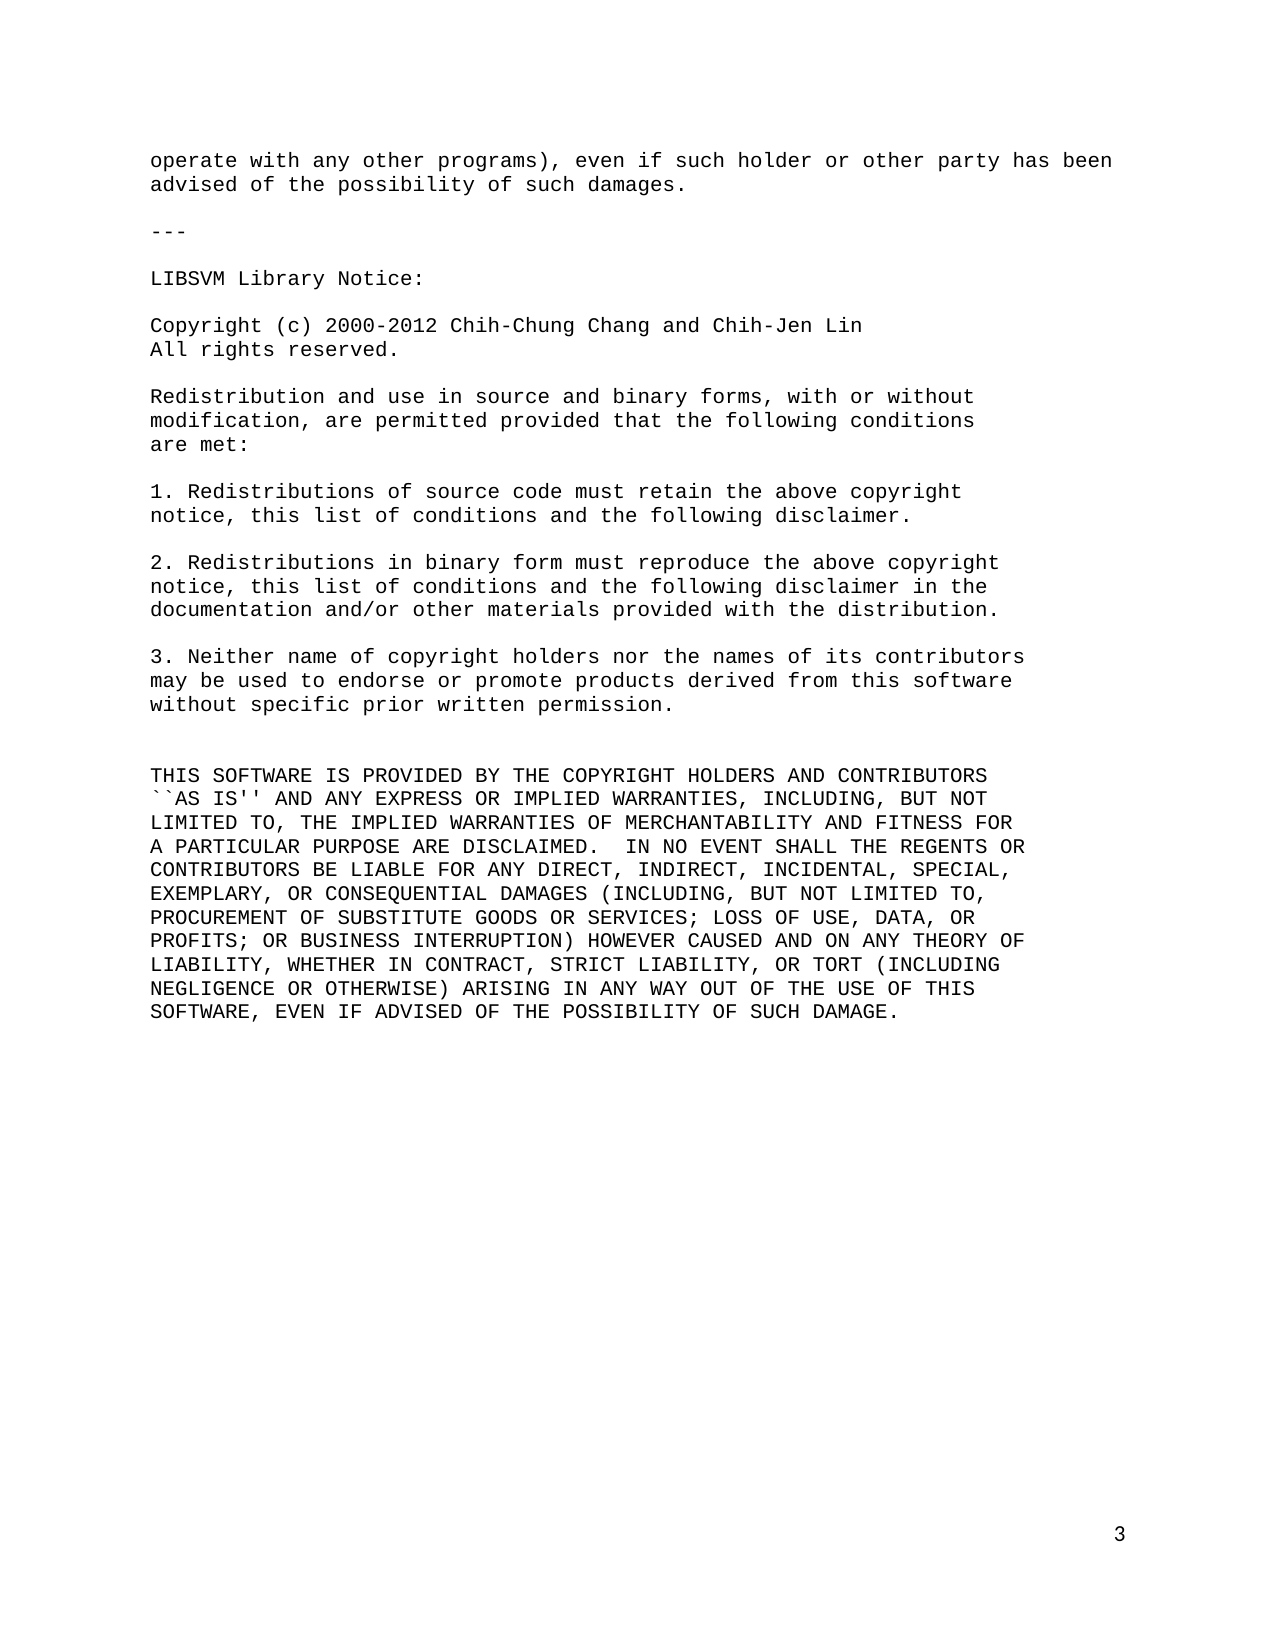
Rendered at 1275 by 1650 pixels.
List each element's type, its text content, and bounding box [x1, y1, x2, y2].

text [150, 150, 1125, 197]
text PROFITS; OR BUSINESS INTERRUPTION) HOWEVER CAUSED AND ON ANY THEORY OF [150, 930, 1125, 954]
text THIS SOFTWARE IS PROVIDED BY THE COPYRIGHT HOLDERS AND CONTRIBUTORS [150, 765, 1125, 788]
text --- [150, 221, 1125, 244]
text 3. Neither name of copyright holders nor the names of its contributors [150, 647, 1125, 670]
text LIABILITY, WHETHER IN CONTRACT, STRICT LIABILITY, OR TORT (INCLUDING [150, 954, 1125, 978]
text 2. Redistributions in binary form must reproduce the above copyright [150, 552, 1125, 576]
text PROCUREMENT OF SUBSTITUTE GOODS OR SERVICES; LOSS OF USE, DATA, OR [150, 907, 1125, 930]
text SOFTWARE, EVEN IF ADVISED OF THE POSSIBILITY OF SUCH DAMAGE. [150, 1001, 1125, 1025]
text LIMITED TO, THE IMPLIED WARRANTIES OF MERCHANTABILITY AND FITNESS FOR [150, 812, 1125, 836]
text are met: [150, 434, 1125, 457]
text may be used to endorse or promote products derived from this software [150, 670, 1125, 694]
text modification, are permitted provided that the following conditions [150, 410, 1125, 434]
text notice, this list of conditions and the following disclaimer in the [150, 576, 1125, 599]
text Copyright (c) 2000-2012 Chih-Chung Chang and Chih-Jen Lin [150, 316, 1125, 339]
text without specific prior written permission. [150, 694, 1125, 717]
text LIBSVM Library Notice: [150, 268, 1125, 292]
text documentation and/or other materials provided with the distribution. [150, 599, 1125, 623]
text NEGLIGENCE OR OTHERWISE) ARISING IN ANY WAY OUT OF THE USE OF THIS [150, 978, 1125, 1001]
text A PARTICULAR PURPOSE ARE DISCLAIMED. IN NO EVENT SHALL THE REGENTS OR [150, 836, 1125, 859]
text 1. Redistributions of source code must retain the above copyright [150, 481, 1125, 505]
text notice, this list of conditions and the following disclaimer. [150, 505, 1125, 528]
text CONTRIBUTORS BE LIABLE FOR ANY DIRECT, INDIRECT, INCIDENTAL, SPECIAL, [150, 859, 1125, 883]
text Redistribution and use in source and binary forms, with or without [150, 386, 1125, 410]
text All rights reserved. [150, 339, 1125, 363]
text ``AS IS'' AND ANY EXPRESS OR IMPLIED WARRANTIES, INCLUDING, BUT NOT [150, 788, 1125, 812]
text EXEMPLARY, OR CONSEQUENTIAL DAMAGES (INCLUDING, BUT NOT LIMITED TO, [150, 883, 1125, 907]
